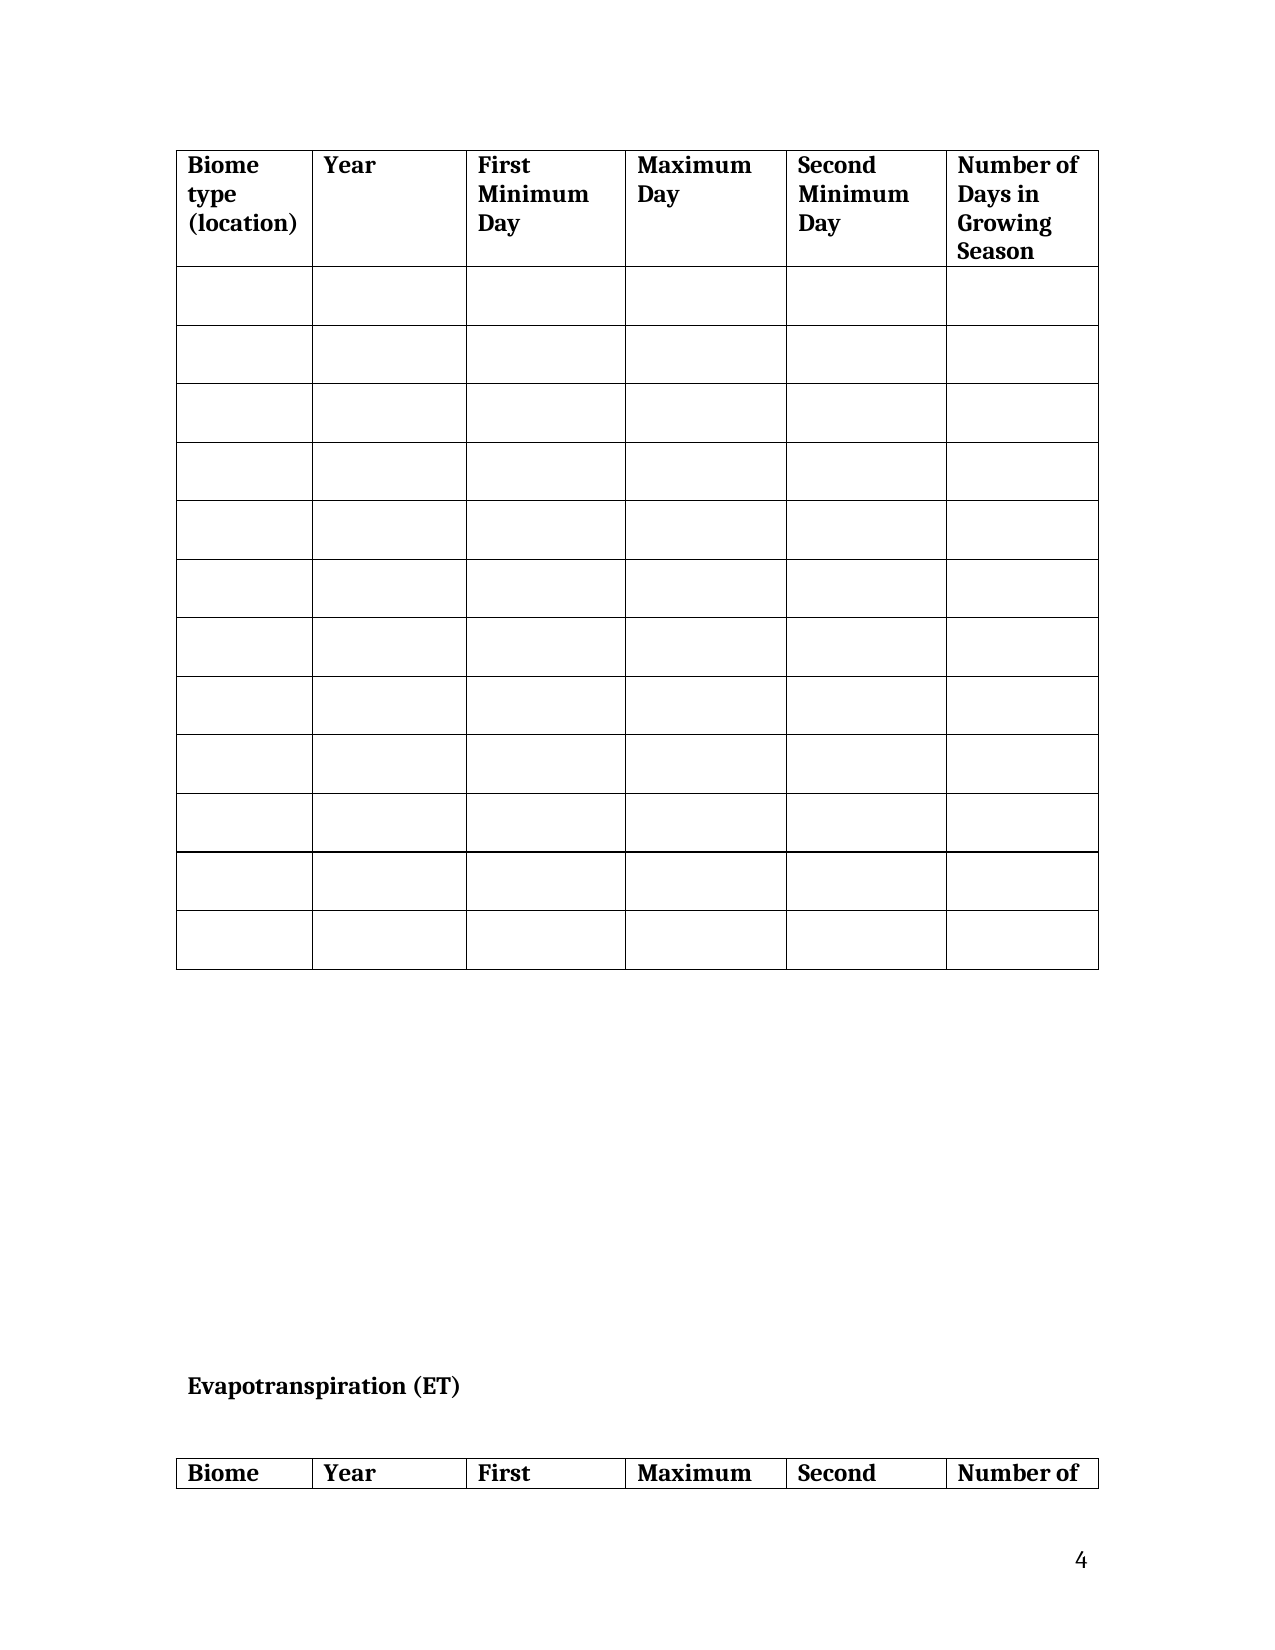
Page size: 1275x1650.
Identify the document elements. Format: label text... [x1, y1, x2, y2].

table_cell [177, 326, 312, 383]
table_header Biome type (location) [177, 151, 312, 266]
table_cell [947, 267, 1098, 324]
table_cell [313, 267, 466, 324]
table_cell [947, 618, 1098, 676]
table_cell [947, 560, 1098, 617]
table_header Second Minimum Day [787, 1459, 946, 1488]
table_cell [947, 911, 1098, 968]
table_cell [626, 443, 786, 500]
table_cell [626, 267, 786, 324]
table_header Second Minimum Day [787, 151, 946, 266]
table_cell [947, 326, 1098, 383]
table_cell [626, 735, 786, 793]
table_cell [626, 384, 786, 442]
table_cell [467, 677, 625, 734]
table_cell [177, 560, 312, 617]
table_cell [787, 384, 946, 442]
table_cell [787, 677, 946, 734]
table_cell [177, 911, 312, 968]
table_cell [947, 501, 1098, 559]
table_header First Minimum Day [467, 151, 625, 266]
table_cell [313, 618, 466, 676]
table_cell [626, 853, 786, 910]
table_cell [467, 618, 625, 676]
table_cell [787, 560, 946, 617]
table_cell [313, 677, 466, 734]
table_header First Minimum Day [467, 1459, 625, 1488]
table_cell [787, 794, 946, 851]
table_cell [467, 443, 625, 500]
table_cell [787, 501, 946, 559]
table_cell [467, 267, 625, 324]
table_cell [313, 326, 466, 383]
table_cell [177, 501, 312, 559]
table_cell [787, 267, 946, 324]
table_cell [787, 735, 946, 793]
table_cell [177, 794, 312, 851]
table_cell [177, 267, 312, 324]
table_cell [626, 677, 786, 734]
table_cell [787, 326, 946, 383]
table_cell [626, 501, 786, 559]
table_cell [313, 384, 466, 442]
table_cell [313, 501, 466, 559]
table_cell [177, 618, 312, 676]
table_cell [787, 443, 946, 500]
table_cell [787, 853, 946, 910]
table_cell [467, 853, 625, 910]
table_cell [467, 384, 625, 442]
table_header Number of Days in Growing Season [947, 151, 1098, 266]
table_cell [626, 560, 786, 617]
table_cell [177, 735, 312, 793]
table_cell [467, 794, 625, 851]
table_cell [626, 911, 786, 968]
text Evapotranspiration (ET) [187, 1372, 1087, 1401]
table_cell [313, 794, 466, 851]
table_cell [177, 384, 312, 442]
table_cell [467, 326, 625, 383]
table_cell [787, 618, 946, 676]
table_cell [947, 735, 1098, 793]
table_cell [177, 677, 312, 734]
table_header Maximum Day [626, 1459, 786, 1488]
table_cell [467, 735, 625, 793]
table_cell [626, 618, 786, 676]
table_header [177, 1459, 312, 1488]
table_cell [947, 443, 1098, 500]
table_cell [947, 853, 1098, 910]
table_cell [313, 560, 466, 617]
table_cell [313, 735, 466, 793]
table_cell [313, 911, 466, 968]
table_header Maximum Day [626, 151, 786, 266]
table_cell [467, 560, 625, 617]
table_cell [313, 853, 466, 910]
table_header Year [313, 151, 466, 266]
table_cell [626, 794, 786, 851]
table_cell [177, 443, 312, 500]
table_cell [313, 443, 466, 500]
table_cell [467, 501, 625, 559]
table_cell [947, 794, 1098, 851]
table_cell [626, 326, 786, 383]
table_cell [947, 677, 1098, 734]
table_cell [787, 911, 946, 968]
table_cell [177, 853, 312, 910]
table_cell [467, 911, 625, 968]
table_cell [947, 384, 1098, 442]
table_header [947, 1459, 1098, 1488]
table_header Year [313, 1459, 466, 1488]
